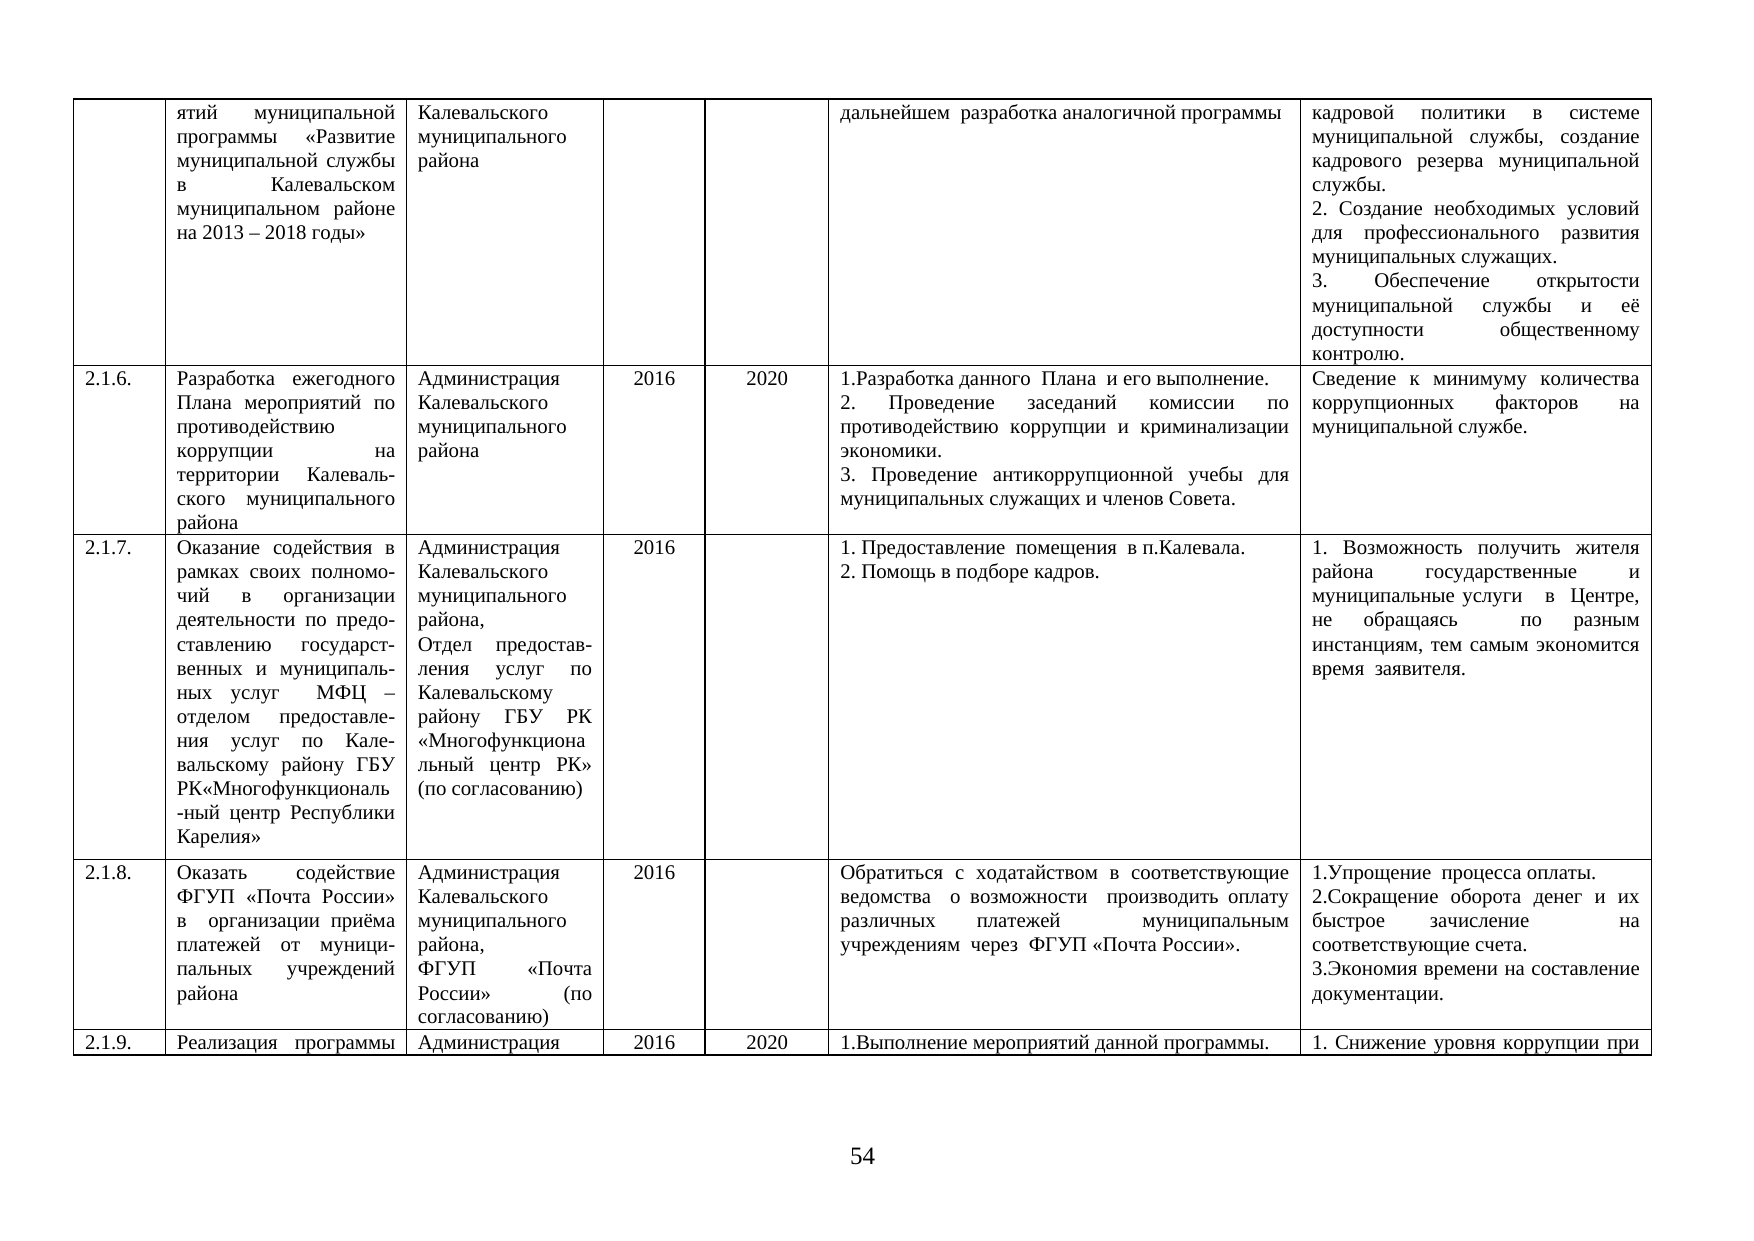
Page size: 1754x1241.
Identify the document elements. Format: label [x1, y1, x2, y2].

table_cell [407, 535, 603, 859]
table_cell [1301, 100, 1651, 365]
table_cell [74, 1030, 165, 1054]
table_cell [166, 100, 406, 365]
table_cell [706, 535, 828, 859]
table_cell [604, 100, 704, 365]
table_cell [604, 535, 704, 859]
table_cell [166, 535, 406, 859]
table_cell [604, 366, 704, 534]
table_cell [407, 366, 603, 534]
table_cell [829, 860, 1300, 1029]
table_cell [829, 1030, 1300, 1054]
table_cell [829, 535, 1300, 859]
table_cell [1301, 535, 1651, 859]
table_cell [604, 860, 704, 1029]
table_cell [166, 366, 406, 534]
table_cell [74, 366, 165, 534]
table_cell [1301, 1030, 1651, 1054]
table_cell [706, 366, 828, 534]
table_cell [407, 860, 603, 1029]
table_cell [706, 100, 828, 365]
table_cell [1301, 366, 1651, 534]
table_cell [74, 100, 165, 365]
table_cell [74, 860, 165, 1029]
table_cell [407, 1030, 603, 1054]
table_cell [166, 860, 406, 1029]
table_cell [407, 100, 603, 365]
table_cell [706, 1030, 828, 1054]
table_cell [829, 366, 1300, 534]
table_cell [604, 1030, 704, 1054]
table_cell [166, 1030, 406, 1054]
table_cell [74, 535, 165, 859]
table_cell [1301, 860, 1651, 1029]
table_cell [829, 100, 1300, 365]
table_cell [706, 860, 828, 1029]
